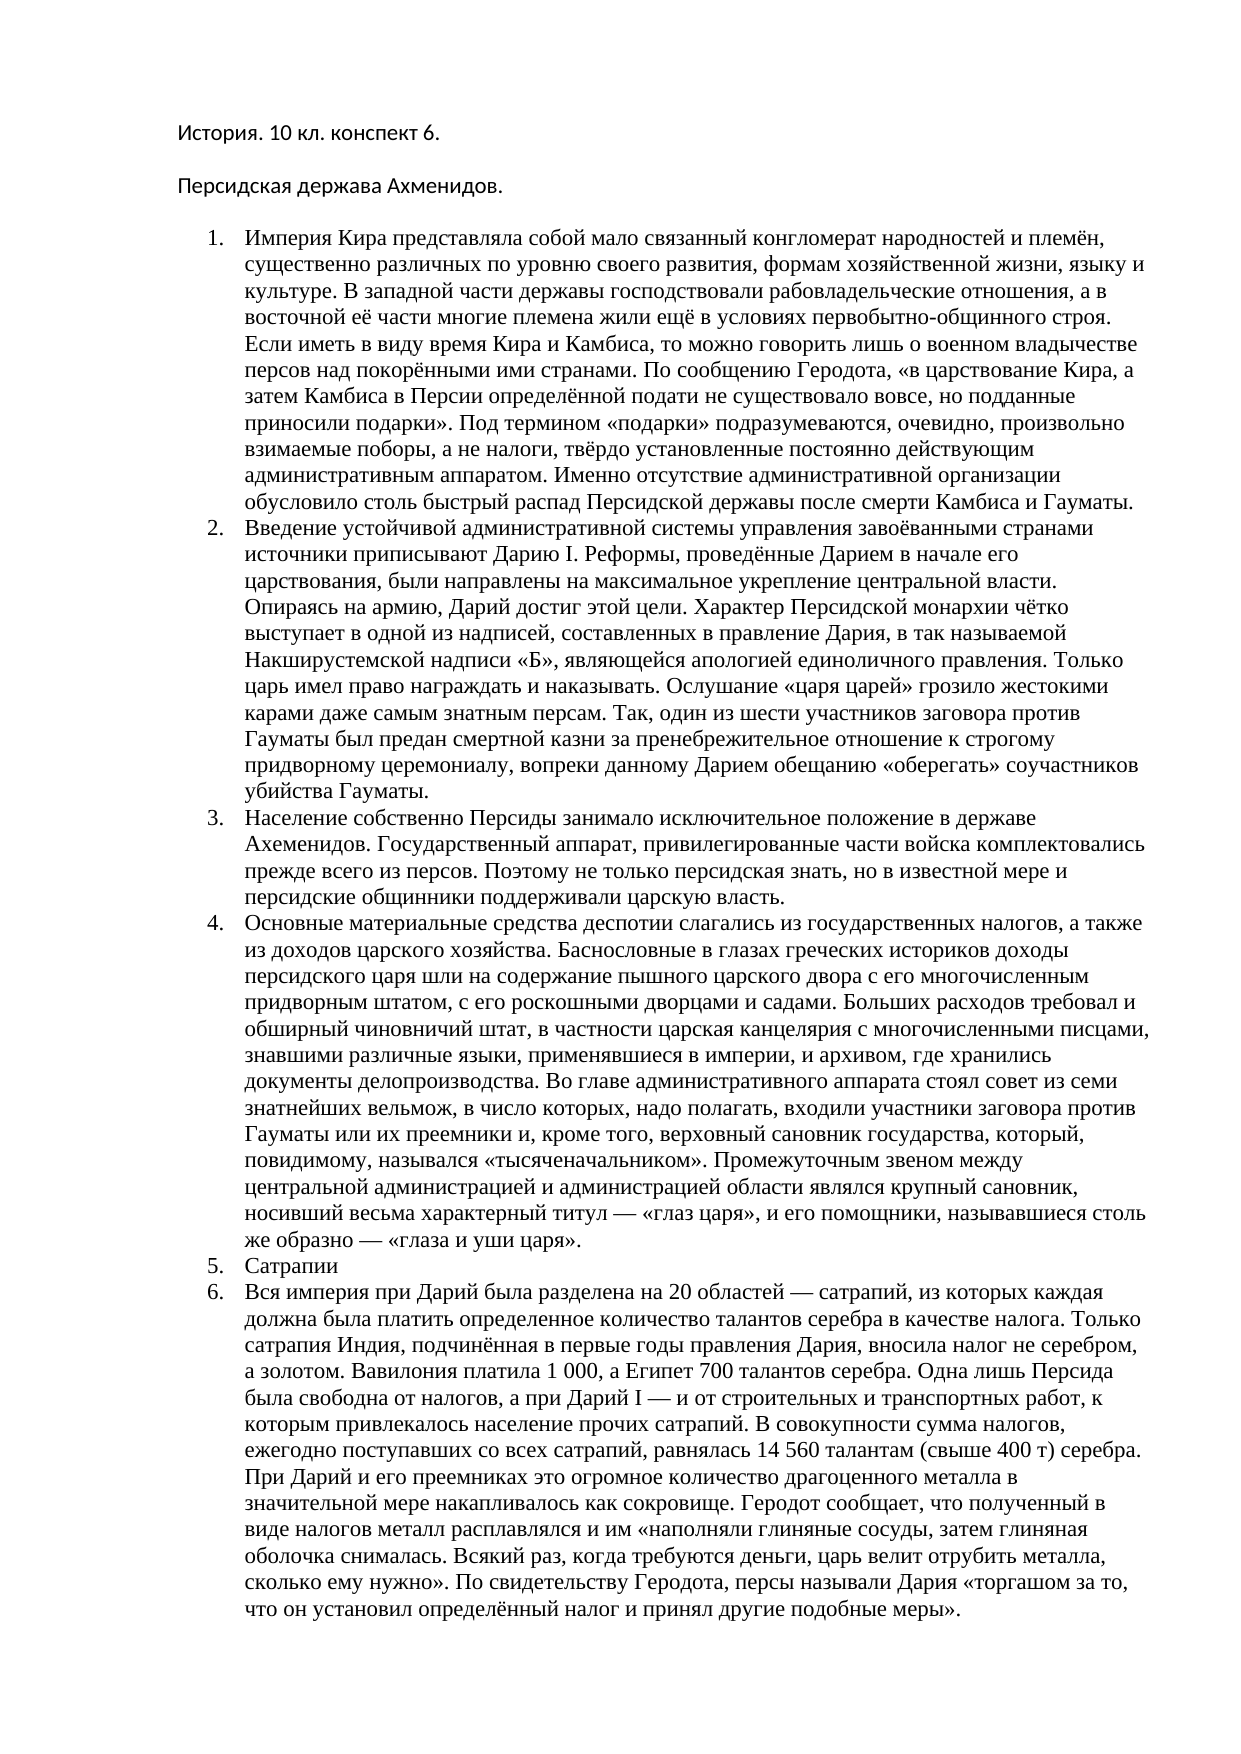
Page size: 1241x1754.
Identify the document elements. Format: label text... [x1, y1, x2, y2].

list Основные материальные средства деспотии слагались из государственных налогов, а также из доходов царского хозяйства. Баснословные в глазах греческих историков доходы персидского царя шли на содержание пышного царского двора с его многочисленным придворным штатом, с его роскошными дворцами и садами. Больших расходов требовал и обширный чиновничий штат, в частности царская канцелярия с многочисленными писцами, знавшими различные языки, применявшиеся в империи, и архивом, где хранились документы делопроизводства. Во главе административного аппарата стоял совет из семи знатнейших вельмож, в число которых, надо полагать, входили участники заговора против Гауматы или их преемники и, кроме того, верховный сановник государства, который, повидимому, назывался «тысяченачальником». Промежуточным звеном между центральной администрацией и администрацией области являлся крупный сановник, носивший весьма характерный титул — «глаз царя», и его помощники, называвшиеся столь же образно — «глаза и уши царя». [207, 909, 1152, 1252]
text История. 10 кл. конспект 6. [177, 118, 1152, 146]
text Персидская держава Ахменидов. [177, 171, 1152, 199]
list Вся империя при Дарий была разделена на 20 областей — сатрапий, из которых каждая должна была платить определенное количество талантов серебра в качестве налога. Только сатрапия Индия, подчинённая в первые годы правления Дария, вносила налог не серебром, а золотом. Вавилония платила 1 000, а Египет 700 талантов серебра. Одна лишь Персида была свободна от налогов, а при Дарий I — и от строительных и транспортных работ, к которым привлекалось население прочих сатрапий. В совокупности сумма налогов, ежегодно поступавших со всех сатрапий, равнялась 14 560 талантам (свыше 400 т) серебра. При Дарий и его преемниках это огромное количество драгоценного металла в значительной мере накапливалось как сокровище. Геродот сообщает, что полученный в виде налогов металл расплавлялся и им «наполняли глиняные сосуды, затем глиняная оболочка снималась. Всякий раз, когда требуются деньги, царь велит отрубить металла, сколько ему нужно». По свидетельству Геродота, персы называли Дария «торгашом за то, что он установил определённый налог и принял другие подобные меры». [207, 1278, 1152, 1621]
list Сатрапии [207, 1252, 1152, 1278]
list Империя Кира представляла собой мало связанный конгломерат народностей и племён, существенно различных по уровню своего развития, формам хозяйственной жизни, языку и культуре. В западной части державы господствовали рабовладельческие отношения, а в восточной её части многие племена жили ещё в условиях первобытно-общинного строя. Если иметь в виду время Кира и Камбиса, то можно говорить лишь о военном владычестве персов над покорёнными ими странами. По сообщению Геродота, «в царствование Кира, а затем Камбиса в Персии определённой подати не существовало вовсе, но подданные приносили подарки». Под термином «подарки» подразумеваются, очевидно, произвольно взимаемые поборы, а не налоги, твёрдо установленные постоянно действующим административным аппаратом. Именно отсутствие административной организации обусловило столь быстрый распад Персидской державы после смерти Камбиса и Гауматы. [207, 224, 1152, 514]
list Введение устойчивой административной системы управления завоёванными странами источники приписывают Дарию I. Реформы, проведённые Дарием в начале его царствования, были направлены на максимальное укрепление центральной власти. Опираясь на армию, Дарий достиг этой цели. Характер Персидской монархии чётко выступает в одной из надписей, составленных в правление Дария, в так называемой Накширустемской надписи «Б», являющейся апологией единоличного правления. Только царь имел право награждать и наказывать. Ослушание «царя царей» грозило жестокими карами даже самым знатным персам. Так, один из шести участников заговора против Гауматы был предан смертной казни за пренебрежительное отношение к строгому придворному церемониалу, вопреки данному Дарием обещанию «оберегать» соучастников убийства Гауматы. [207, 514, 1152, 804]
list Население собственно Персиды занимало исключительное положение в державе Ахеменидов. Государственный аппарат, привилегированные части войска комплектовались прежде всего из персов. Поэтому не только персидская знать, но в известной мере и персидские общинники поддерживали царскую власть. [207, 804, 1152, 909]
